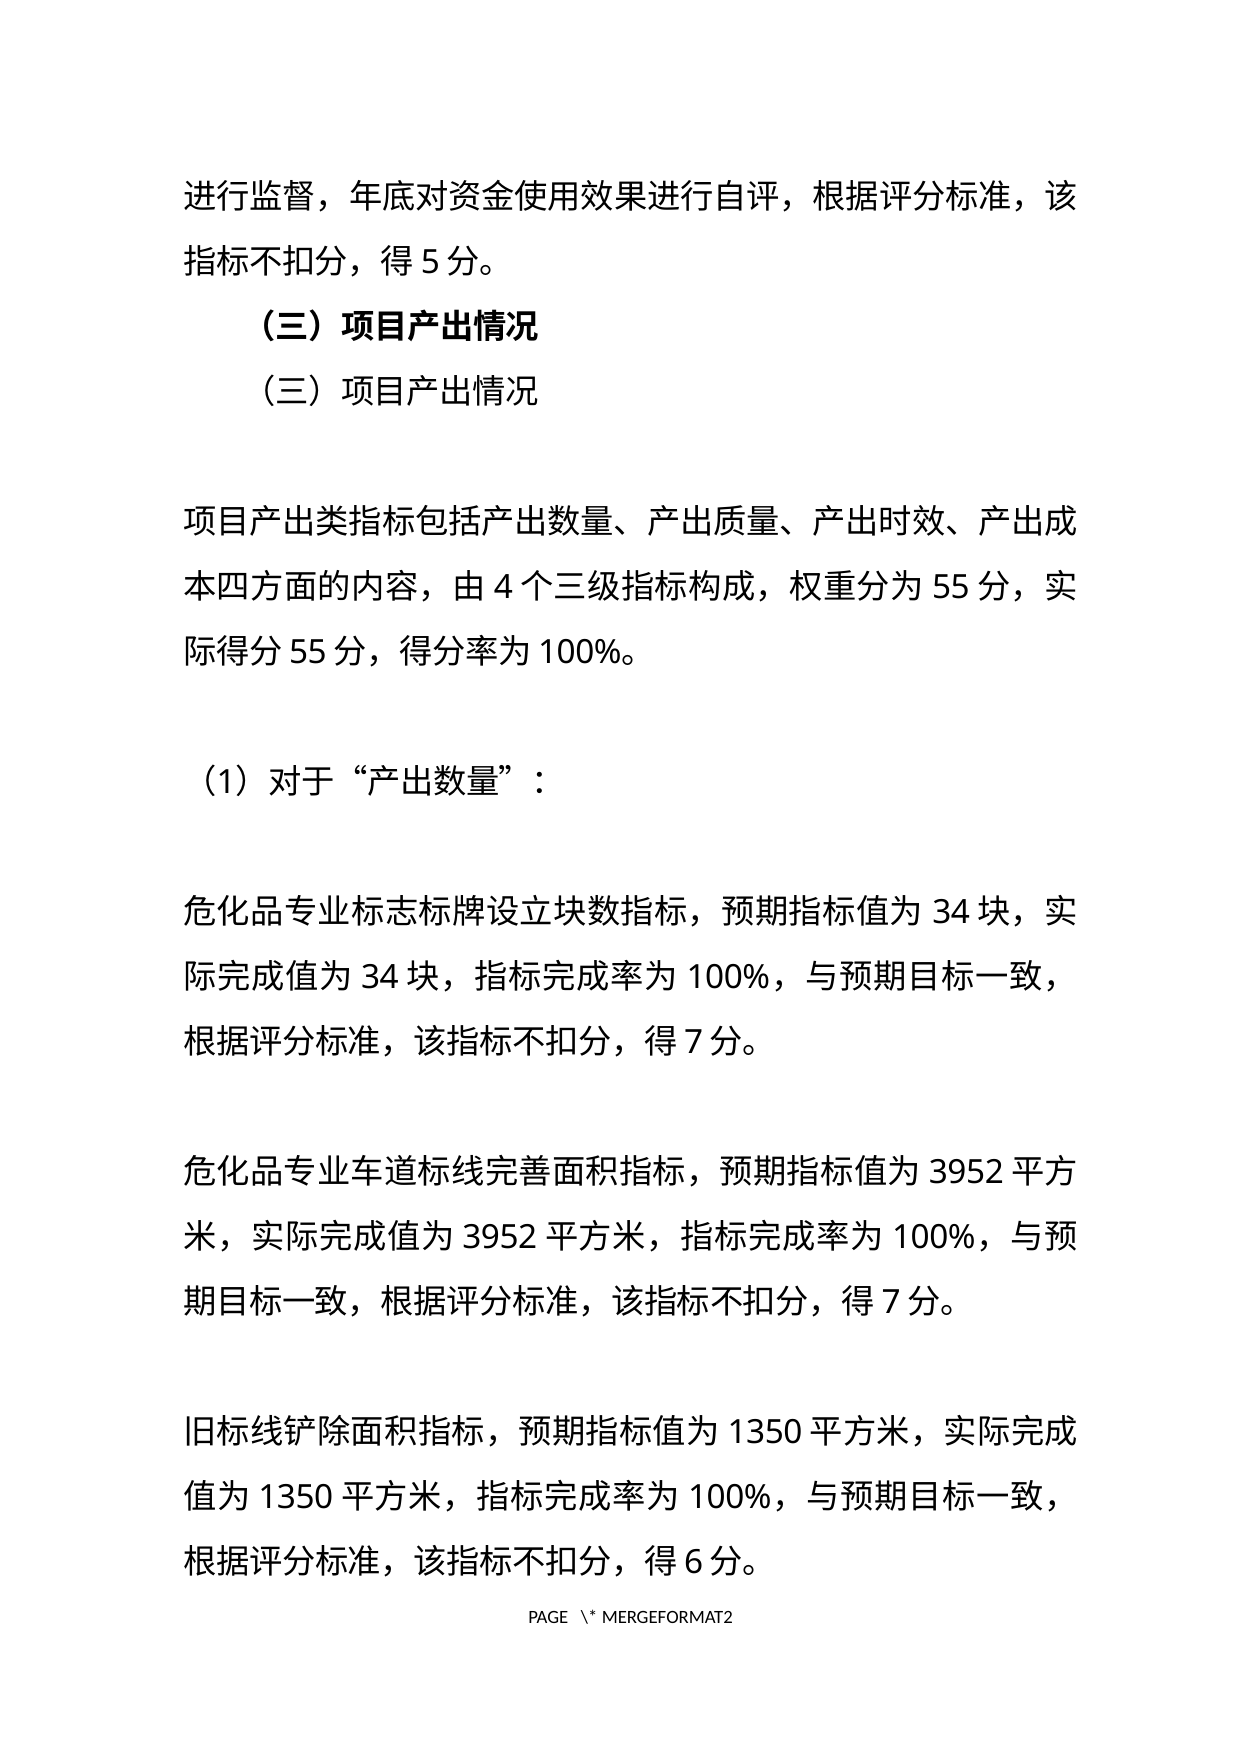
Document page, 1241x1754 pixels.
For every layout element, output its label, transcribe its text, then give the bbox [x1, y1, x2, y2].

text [183, 357, 1078, 1592]
text （三）项目产出情况 [183, 292, 1078, 357]
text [183, 162, 1078, 292]
